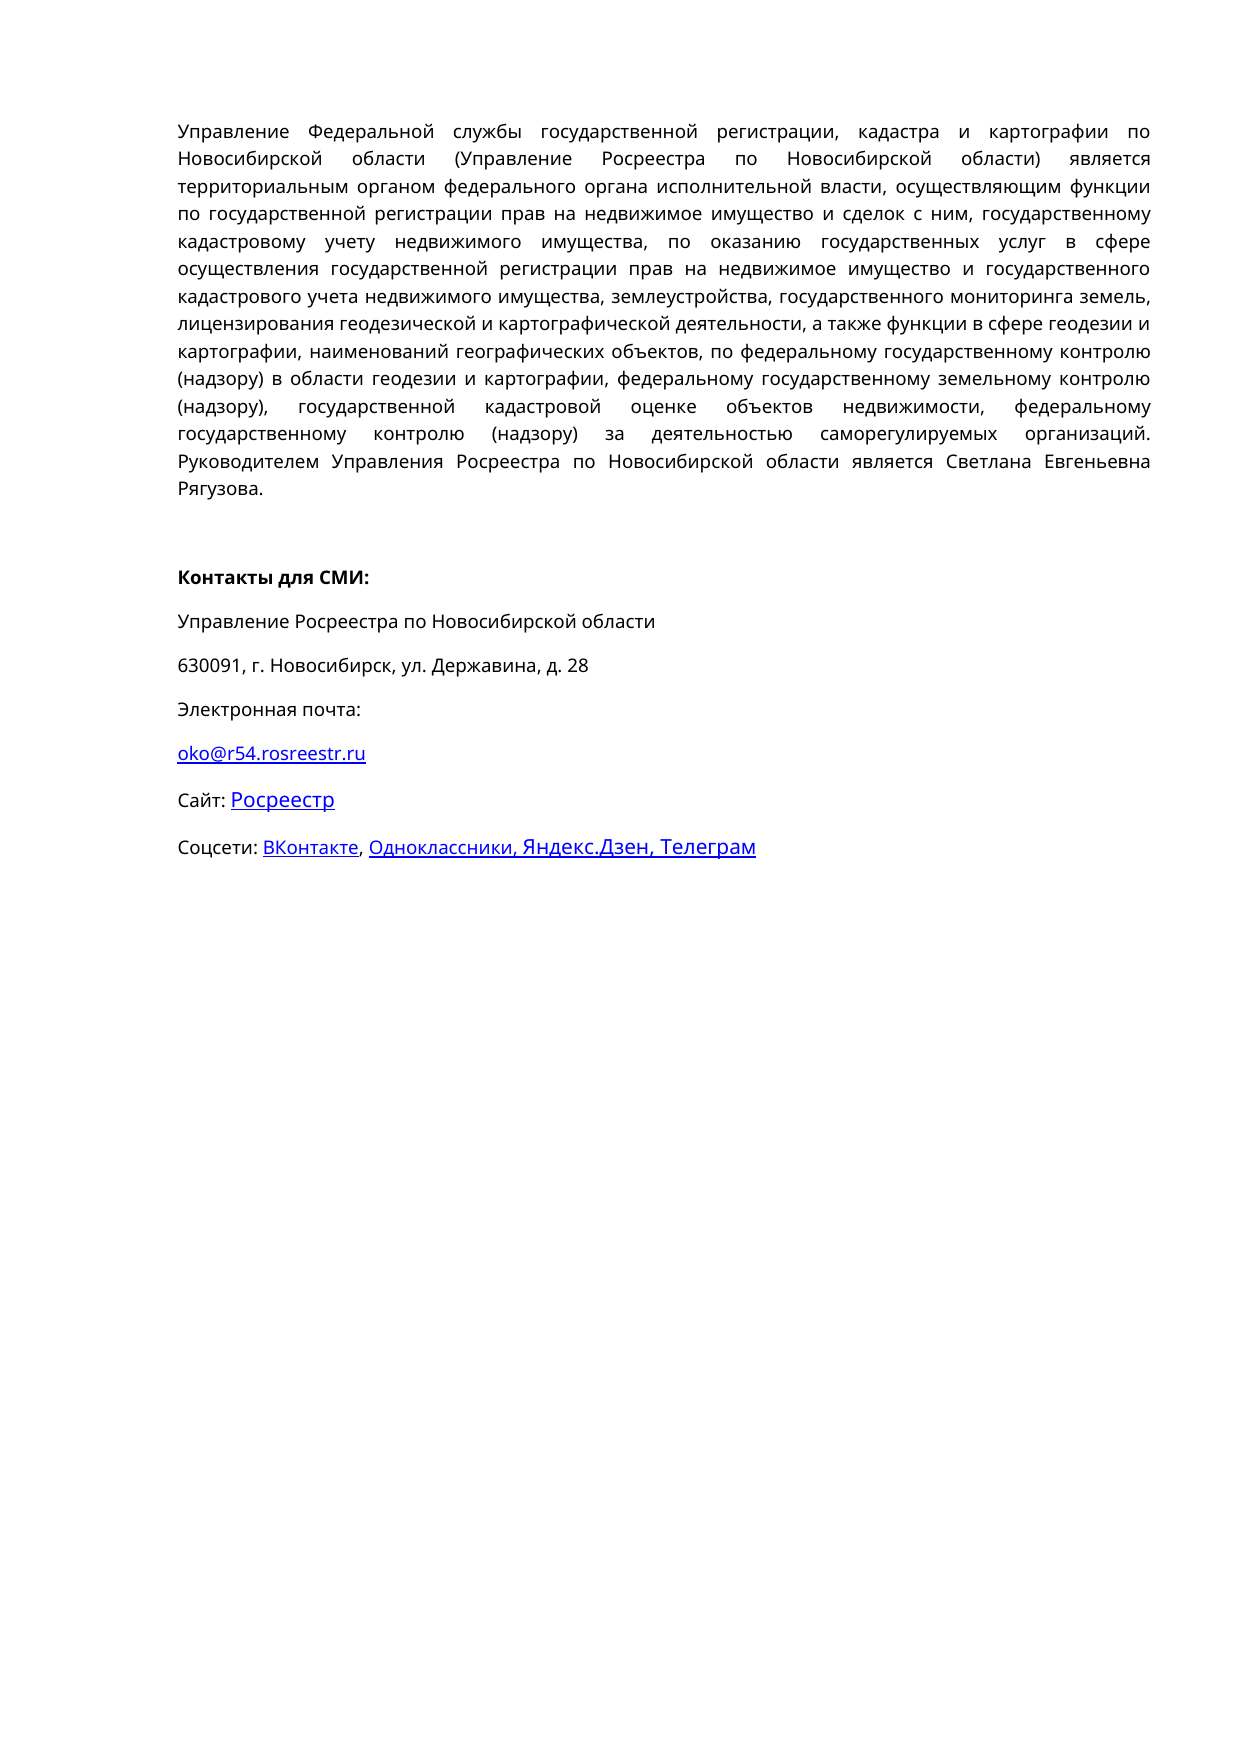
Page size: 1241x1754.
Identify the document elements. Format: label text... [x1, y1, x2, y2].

text Электронная почта: [177, 696, 1152, 722]
text Сайт: Росреестр [177, 785, 1152, 813]
text oko@r54.rosreestr.ru [177, 741, 1152, 766]
text 630091, г. Новосибирск, ул. Державина, д. 28 [177, 652, 1152, 678]
text Соцсети: ВКонтакте, Одноклассники, Яндекс.Дзен, Телеграм [177, 832, 1152, 861]
text Управление Росреестра по Новосибирской области [177, 608, 1152, 634]
text Контакты для СМИ: [177, 564, 1152, 589]
text Управление Федеральной службы государственной регистрации, кадастра и картографии по Новосибирской области (Управление Росреестра по Новосибирской области) является территориальным органом федерального органа исполнительной власти, осуществляющим функции по государственной регистрации прав на недвижимое имущество и сделок с ним, государственному кадастровому учету недвижимого имущества, по оказанию государственных услуг в сфере осуществления государственной регистрации прав на недвижимое имущество и государственного кадастрового учета недвижимого имущества, землеустройства, государственного мониторинга земель, лицензирования геодезической и картографической деятельности, а также функции в сфере геодезии и картографии, наименований географических объектов, по федеральному государственному контролю (надзору) в области геодезии и картографии, федеральному государственному земельному контролю (надзору), государственной кадастровой оценке объектов недвижимости, федеральному государственному контролю (надзору) за деятельностью саморегулируемых организаций. Руководителем Управления Росреестра по Новосибирской области является Светлана Евгеньевна Рягузова. [177, 118, 1152, 501]
